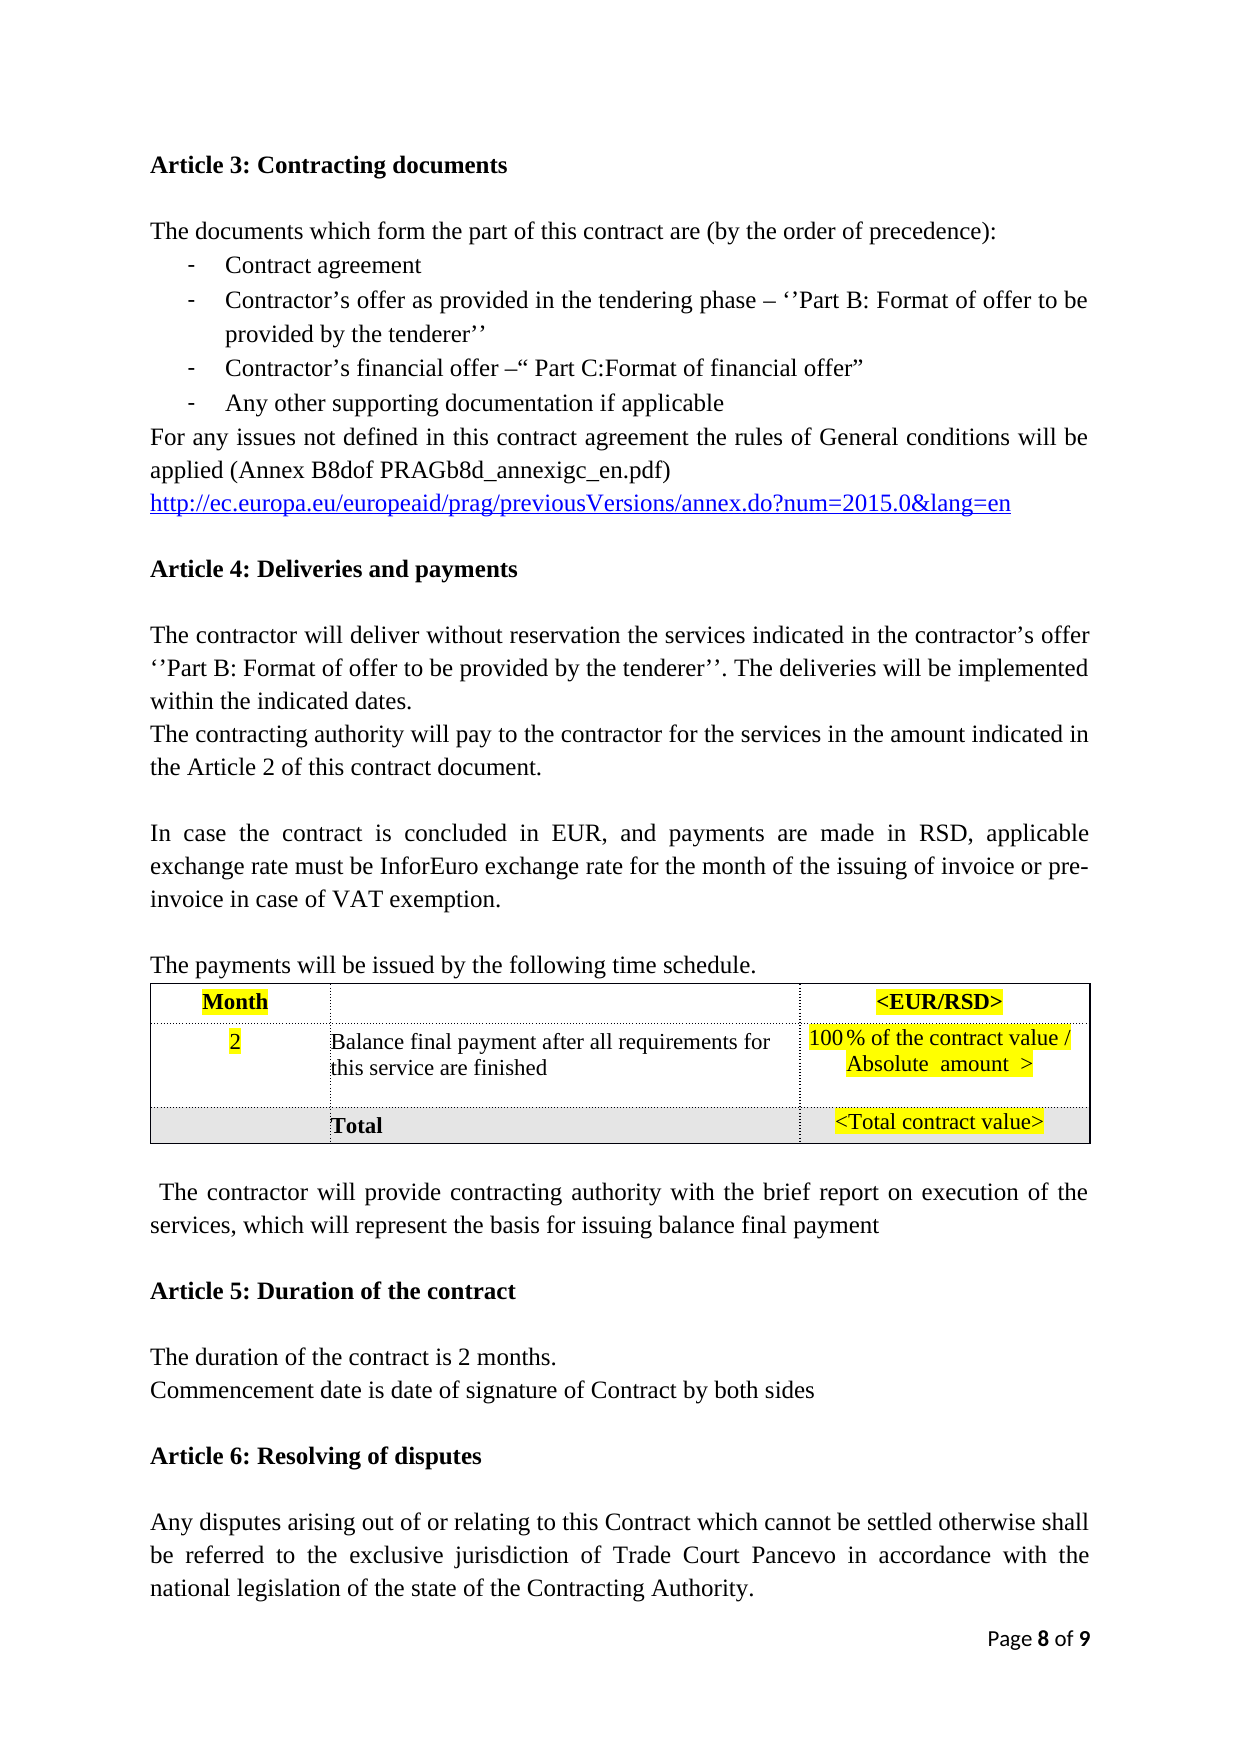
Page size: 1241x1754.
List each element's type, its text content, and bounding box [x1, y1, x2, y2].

list Contract agreement [187, 249, 1090, 279]
table_cell Total [330, 1107, 800, 1143]
text The contracting authority will pay to the contractor for the services in the amount indicated in the Article 2 of this contract document. [150, 719, 1090, 781]
table_cell [151, 1107, 330, 1143]
table_header [330, 984, 800, 1023]
table_cell Balance final payment after all requirements for this service are finished [330, 1023, 800, 1107]
text Any disputes arising out of or relating to this Contract which cannot be settled otherwise shall be referred to the exclusive jurisdiction of Trade Court Pancevo in accordance with the national legislation of the state of the Contracting Authority. [150, 1507, 1090, 1602]
text The contractor will deliver without reservation the services indicated in the contractor’s offer ‘’Part B: Format of offer to be provided by the tenderer’’. The deliveries will be implemented within the indicated dates. [150, 620, 1090, 715]
table_cell 100 % of the contract value / Absolute amount > [800, 1023, 1089, 1107]
text Article 5: Duration of the contract [150, 1276, 1090, 1305]
table_header <EUR/RSD> [800, 984, 1089, 1023]
table_cell <Total contract value> [800, 1107, 1089, 1143]
table_cell 2 [151, 1023, 330, 1107]
text For any issues not defined in this contract agreement the rules of General conditions will be applied (Annex B8dof PRAGb8d_annexigc_en.pdf) [150, 422, 1090, 484]
text Article 3: Contracting documents [150, 150, 1090, 179]
list Any other supporting documentation if applicable [187, 387, 1090, 417]
text The contractor will provide contracting authority with the brief report on execution of the services, which will represent the basis for issuing balance final payment [150, 1177, 1090, 1239]
text Article 4: Deliveries and payments [150, 554, 1090, 583]
text The duration of the contract is 2 months. [150, 1342, 1090, 1371]
text Article 6: Resolving of disputes [150, 1441, 1090, 1470]
text The documents which form the part of this contract are (by the order of precedence): [150, 216, 1090, 245]
text In case the contract is concluded in EUR, and payments are made in RSD, applicable exchange rate must be InforEuro exchange rate for the month of the issuing of invoice or pre-invoice in case of VAT exemption. [150, 818, 1090, 913]
text http://ec.europa.eu/europeaid/prag/previousVersions/annex.do?num=2015.0&lang=en [150, 488, 1090, 517]
table_header Month [151, 984, 330, 1023]
list Contractor’s offer as provided in the tendering phase – ‘’Part B: Format of offer to be provided by the tenderer’’ [187, 284, 1090, 348]
text The payments will be issued by the following time schedule. [150, 950, 1090, 979]
text Commencement date is date of signature of Contract by both sides [150, 1375, 1090, 1404]
list Contractor’s financial offer –“ Part C:Format of financial offer” [187, 352, 1090, 382]
